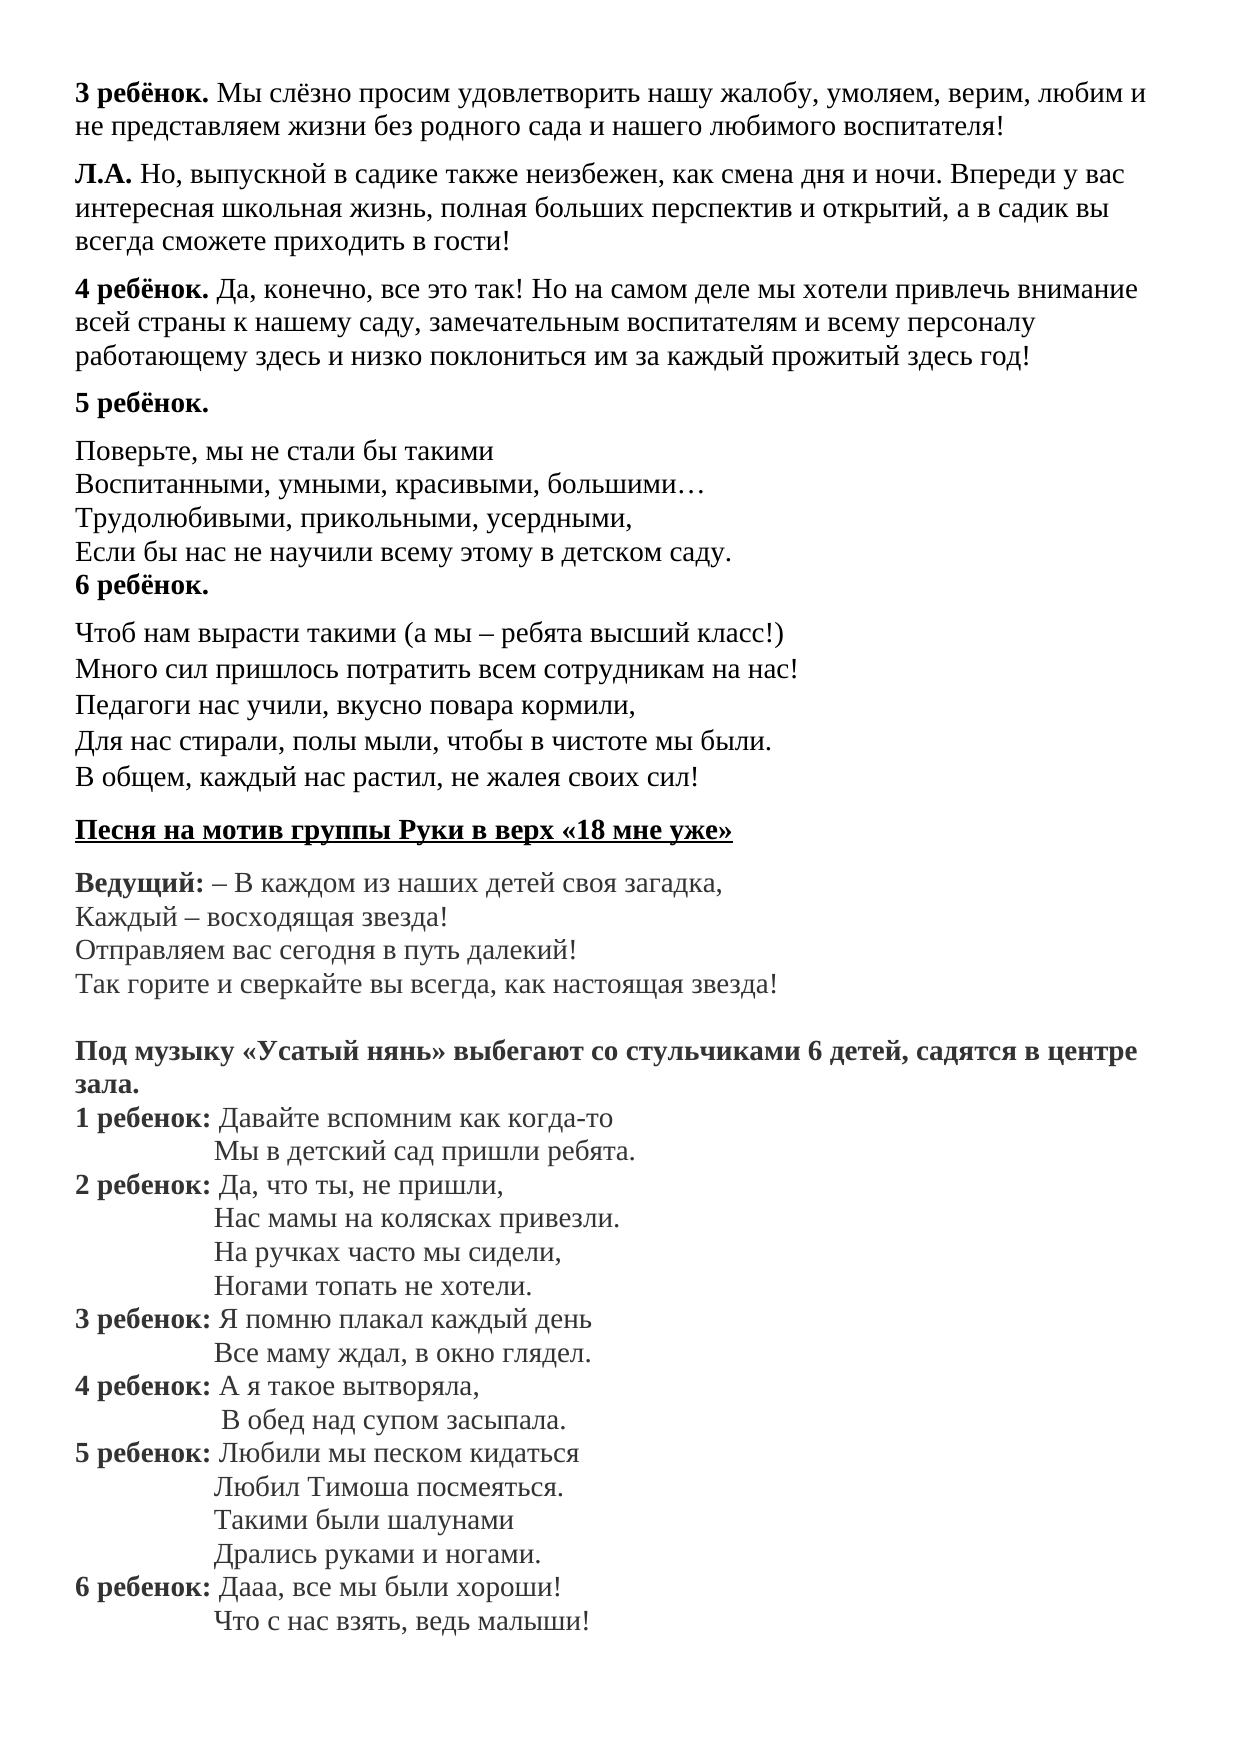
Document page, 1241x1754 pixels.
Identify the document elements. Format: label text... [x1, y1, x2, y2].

text 4 ребёнок. Да, конечно, все это так! Но на самом деле мы хотели привлечь внимание всей страны к нашему саду, замечательным воспитателям и всему персоналу работающему здесь и низко поклониться им за каждый прожитый здесь год! [75, 271, 1165, 371]
text Песня на мотив группы Руки в верх «18 мне уже» [75, 812, 1165, 846]
text В обед над супом засыпала. [75, 1402, 1165, 1435]
text 6 ребенок: Дааа, все мы были хороши! [75, 1569, 1165, 1603]
text Дрались руками и ногами. [75, 1536, 1165, 1569]
text Каждый – восходящая звезда! [75, 899, 1165, 932]
text На ручках часто мы сидели, [75, 1234, 1165, 1268]
text Отправляем вас сегодня в путь далекий! [75, 932, 1165, 966]
text Л.А. Но, выпускной в садике также неизбежен, как смена дня и ночи. Впереди у вас интересная школьная жизнь, полная больших перспектив и открытий, а в садик вы всегда сможете приходить в гости! [75, 156, 1165, 257]
text Так горите и сверкайте вы всегда, как настоящая звезда! [75, 966, 1165, 999]
text 2 ребенок: Да, что ты, не пришли, [75, 1167, 1165, 1201]
text 5 ребёнок. [75, 386, 1165, 419]
text 5 ребенок: Любили мы песком кидаться [75, 1435, 1165, 1469]
text Чтоб нам вырасти такими (а мы – ребята высший класс!) Много сил пришлось потратить всем сотрудникам на нас! Педагоги нас учили, вкусно повара кормили, Для нас стирали, полы мыли, чтобы в чистоте мы были. В общем, каждый нас растил, не жалея своих сил! [75, 615, 1165, 793]
text 6 ребёнок. [75, 567, 1165, 601]
text 4 ребенок: А я такое вытворяла, [75, 1368, 1165, 1402]
text 3 ребенок: Я помню плакал каждый день [75, 1301, 1165, 1335]
text Любил Тимоша посмеяться. [75, 1469, 1165, 1502]
text Что с нас взять, ведь малыши! [75, 1603, 1165, 1637]
text Такими были шалунами [75, 1502, 1165, 1536]
text Ногами топать не хотели. [75, 1268, 1165, 1301]
text 3 ребёнок. Мы слёзно просим удовлетворить нашу жалобу, умоляем, верим, любим и не представляем жизни без родного сада и нашего любимого воспитателя! [75, 75, 1165, 142]
text 1 ребенок: Давайте вспомним как когда-то [75, 1100, 1165, 1133]
text Нас мамы на колясках привезли. [75, 1201, 1165, 1234]
text Под музыку «Усатый нянь» выбегают со стульчиками 6 детей, садятся в центре зала. [75, 1033, 1165, 1100]
text Все маму ждал, в окно глядел. [75, 1335, 1165, 1368]
text Ведущий: – В каждом из наших детей своя загадка, [75, 865, 1165, 899]
text Поверьте, мы не стали бы такими Воспитанными, умными, красивыми, большими… Трудолюбивыми, прикольными, усердными, Если бы нас не научили всему этому в детском саду. [75, 433, 1165, 567]
text Мы в детский сад пришли ребята. [75, 1133, 1165, 1167]
